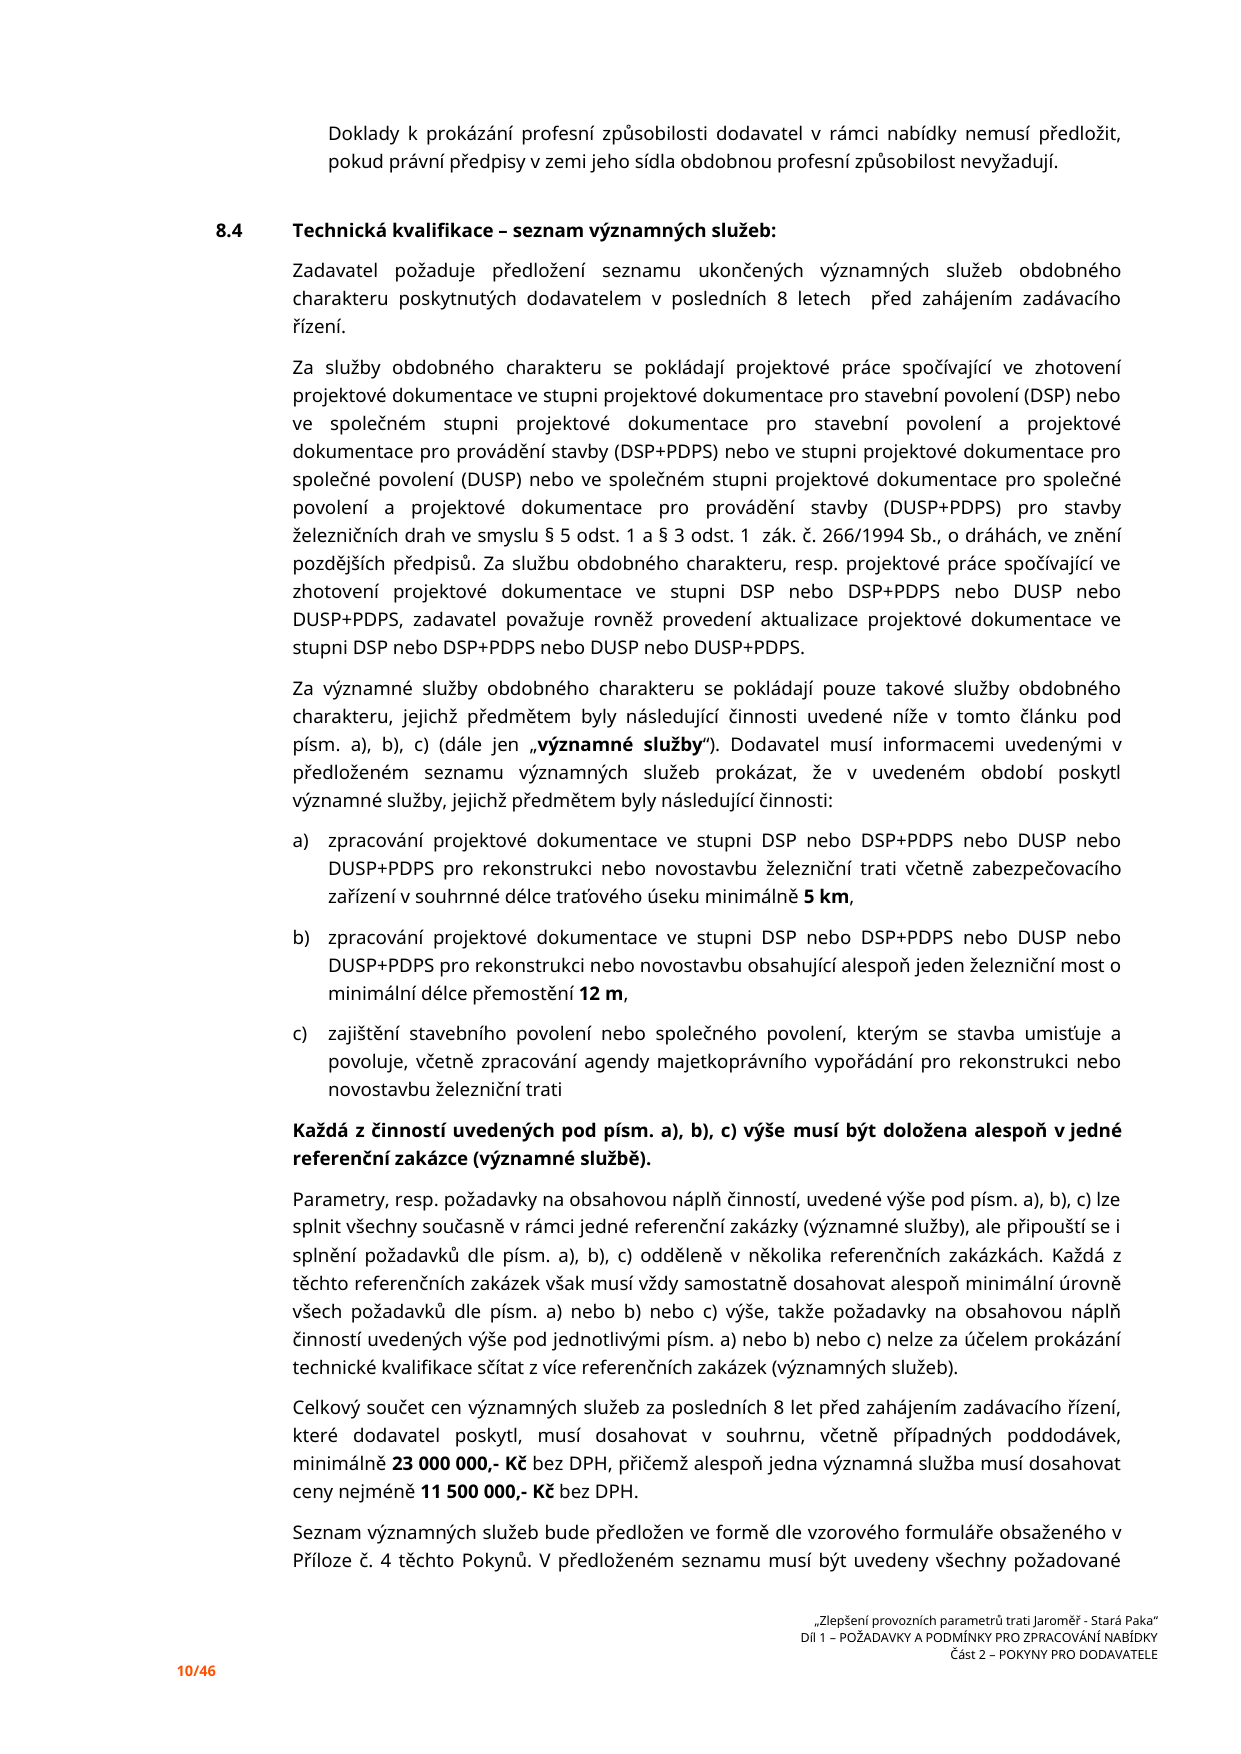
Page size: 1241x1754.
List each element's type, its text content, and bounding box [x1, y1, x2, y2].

list zpracování projektové dokumentace ve stupni DSP nebo DSP+PDPS nebo DUSP nebo DUSP+PDPS pro rekonstrukci nebo novostavbu obsahující alespoň jeden železniční most o minimální délce přemostění 12 m, [292, 924, 1122, 1006]
list Doklady k prokázání profesní způsobilosti dodavatel v rámci nabídky nemusí předložit, pokud právní předpisy v zemi jeho sídla obdobnou profesní způsobilost nevyžadují. [328, 121, 1122, 174]
list zajištění stavebního povolení nebo společného povolení, kterým se stavba umisťuje a povoluje, včetně zpracování agendy majetkoprávního vypořádání pro rekonstrukci nebo novostavbu železniční trati [292, 1021, 1122, 1102]
text Technická kvalifikace – seznam významných služeb: [216, 217, 1122, 243]
text Za významné služby obdobného charakteru se pokládají pouze takové služby obdobného charakteru, jejichž předmětem byly následující činnosti uvedené níže v tomto článku pod písm. a), b), c) (dále jen „významné služby“). Dodavatel musí informacemi uvedenými v předloženém seznamu významných služeb prokázat, že v uvedeném období poskytl významné služby, jejichž předmětem byly následující činnosti: [292, 675, 1122, 813]
text Zadavatel požaduje předložení seznamu ukončených významných služeb obdobného charakteru poskytnutých dodavatelem v posledních 8 letech před zahájením zadávacího řízení. [292, 258, 1122, 339]
text Parametry, resp. požadavky na obsahovou náplň činností, uvedené výše pod písm. a), b), c) lze splnit všechny současně v rámci jedné referenční zakázky (významné služby), ale připouští se i splnění požadavků dle písm. a), b), c) odděleně v několika referenčních zakázkách. Každá z těchto referenčních zakázek však musí vždy samostatně dosahovat alespoň minimální úrovně všech požadavků dle písm. a) nebo b) nebo c) výše, takže požadavky na obsahovou náplň činností uvedených výše pod jednotlivými písm. a) nebo b) nebo c) nelze za účelem prokázání technické kvalifikace sčítat z více referenčních zakázek (významných služeb). [292, 1186, 1122, 1379]
text Každá z činností uvedených pod písm. a), b), c) výše musí být doložena alespoň v jedné referenční zakázce (významné službě). [292, 1117, 1122, 1171]
list zpracování projektové dokumentace ve stupni DSP nebo DSP+PDPS nebo DUSP nebo DUSP+PDPS pro rekonstrukci nebo novostavbu železniční trati včetně zabezpečovacího zařízení v souhrnné délce traťového úseku minimálně 5 km, [292, 828, 1122, 909]
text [292, 1519, 1122, 1573]
text Celkový součet cen významných služeb za posledních 8 let před zahájením zadávacího řízení, které dodavatel poskytl, musí dosahovat v souhrnu, včetně případných poddodávek, minimálně 23 000 000,- Kč bez DPH, přičemž alespoň jedna významná služba musí dosahovat ceny nejméně 11 500 000,- Kč bez DPH. [292, 1394, 1122, 1504]
text Za služby obdobného charakteru se pokládají projektové práce spočívající ve zhotovení projektové dokumentace ve stupni projektové dokumentace pro stavební povolení (DSP) nebo ve společném stupni projektové dokumentace pro stavební povolení a projektové dokumentace pro provádění stavby (DSP+PDPS) nebo ve stupni projektové dokumentace pro společné povolení (DUSP) nebo ve společném stupni projektové dokumentace pro společné povolení a projektové dokumentace pro provádění stavby (DUSP+PDPS) pro stavby železničních drah ve smyslu § 5 odst. 1 a § 3 odst. 1 zák. č. 266/1994 Sb., o dráhách, ve znění pozdějších předpisů. Za službu obdobného charakteru, resp. projektové práce spočívající ve zhotovení projektové dokumentace ve stupni DSP nebo DSP+PDPS nebo DUSP nebo DUSP+PDPS, zadavatel považuje rovněž provedení aktualizace projektové dokumentace ve stupni DSP nebo DSP+PDPS nebo DUSP nebo DUSP+PDPS. [292, 354, 1122, 660]
